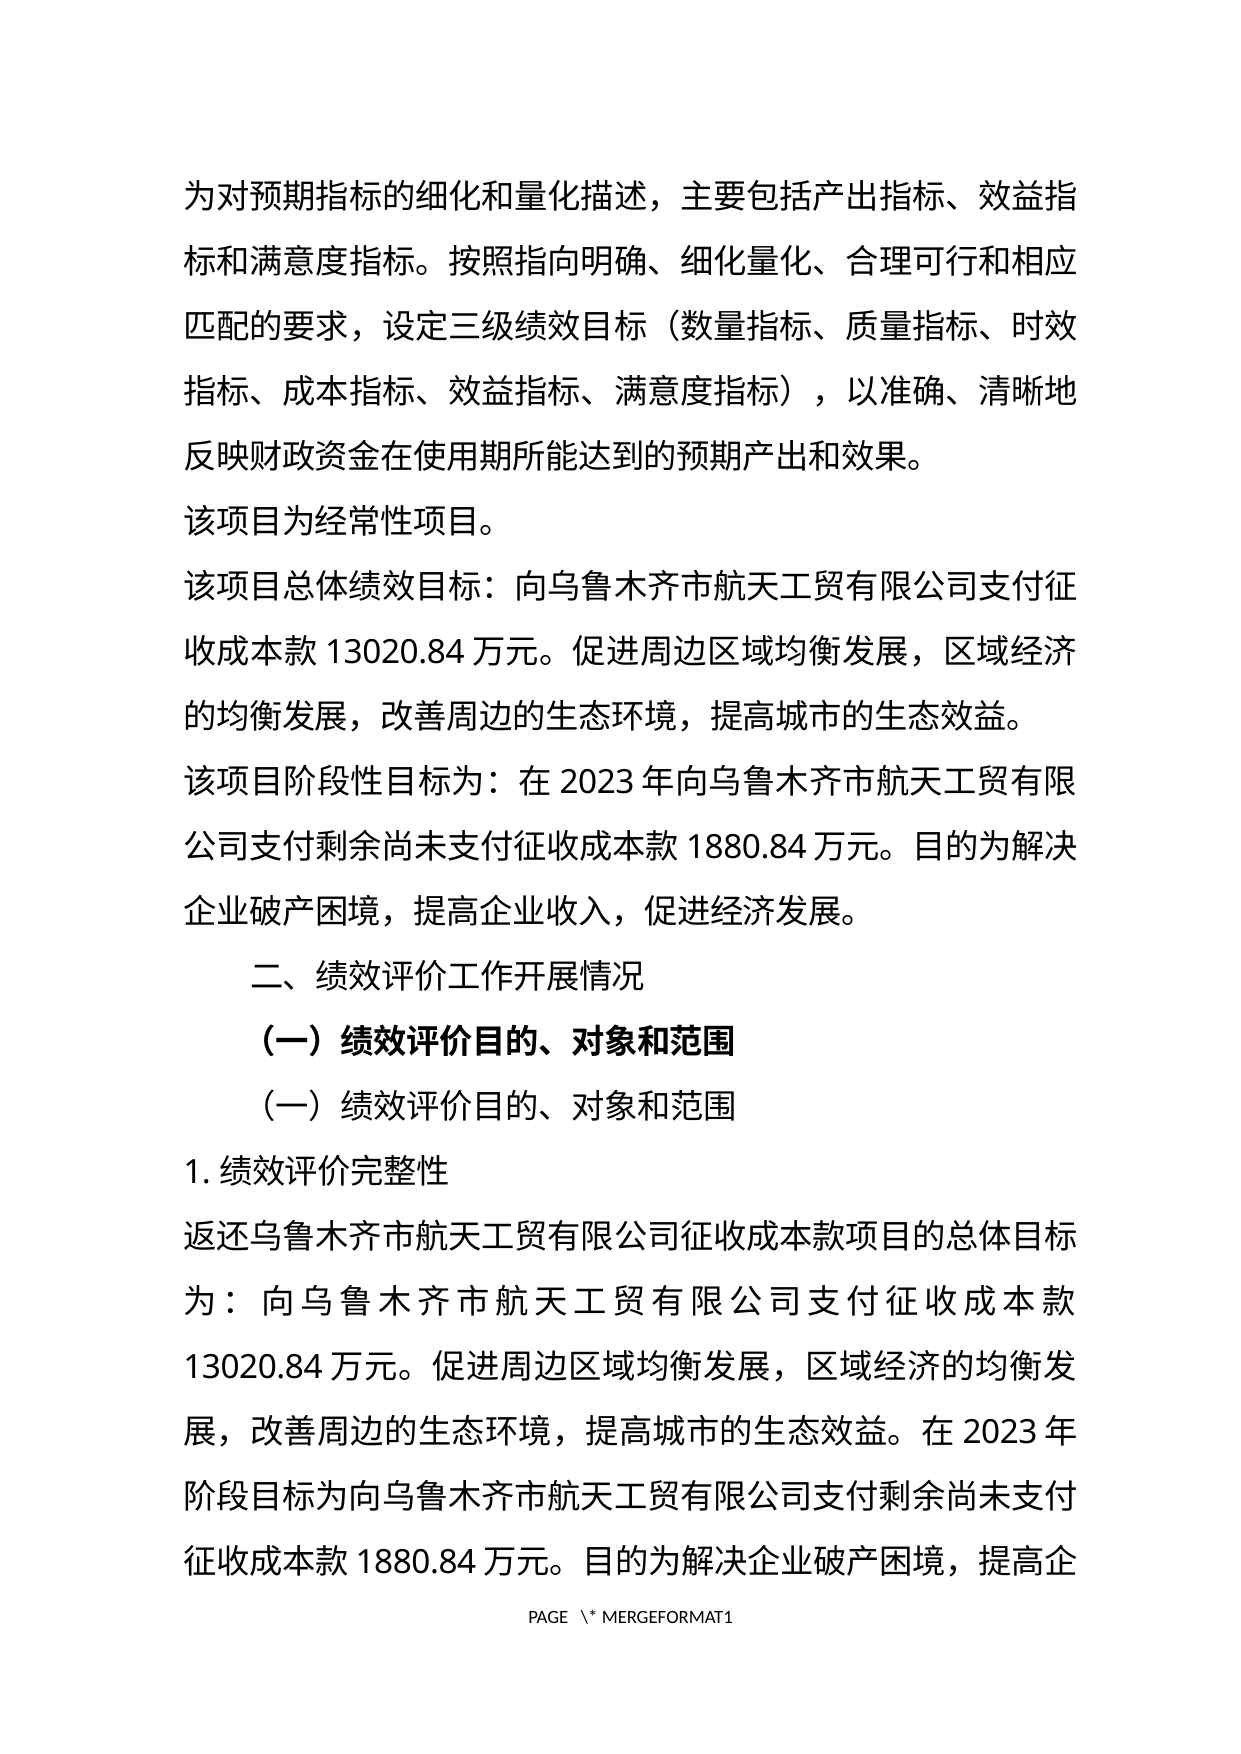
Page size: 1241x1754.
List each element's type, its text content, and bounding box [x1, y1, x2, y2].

text 二、绩效评价工作开展情况 [183, 942, 1078, 1007]
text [183, 162, 1078, 942]
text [183, 1072, 1078, 1592]
text （一）绩效评价目的、对象和范围 [183, 1007, 1078, 1072]
